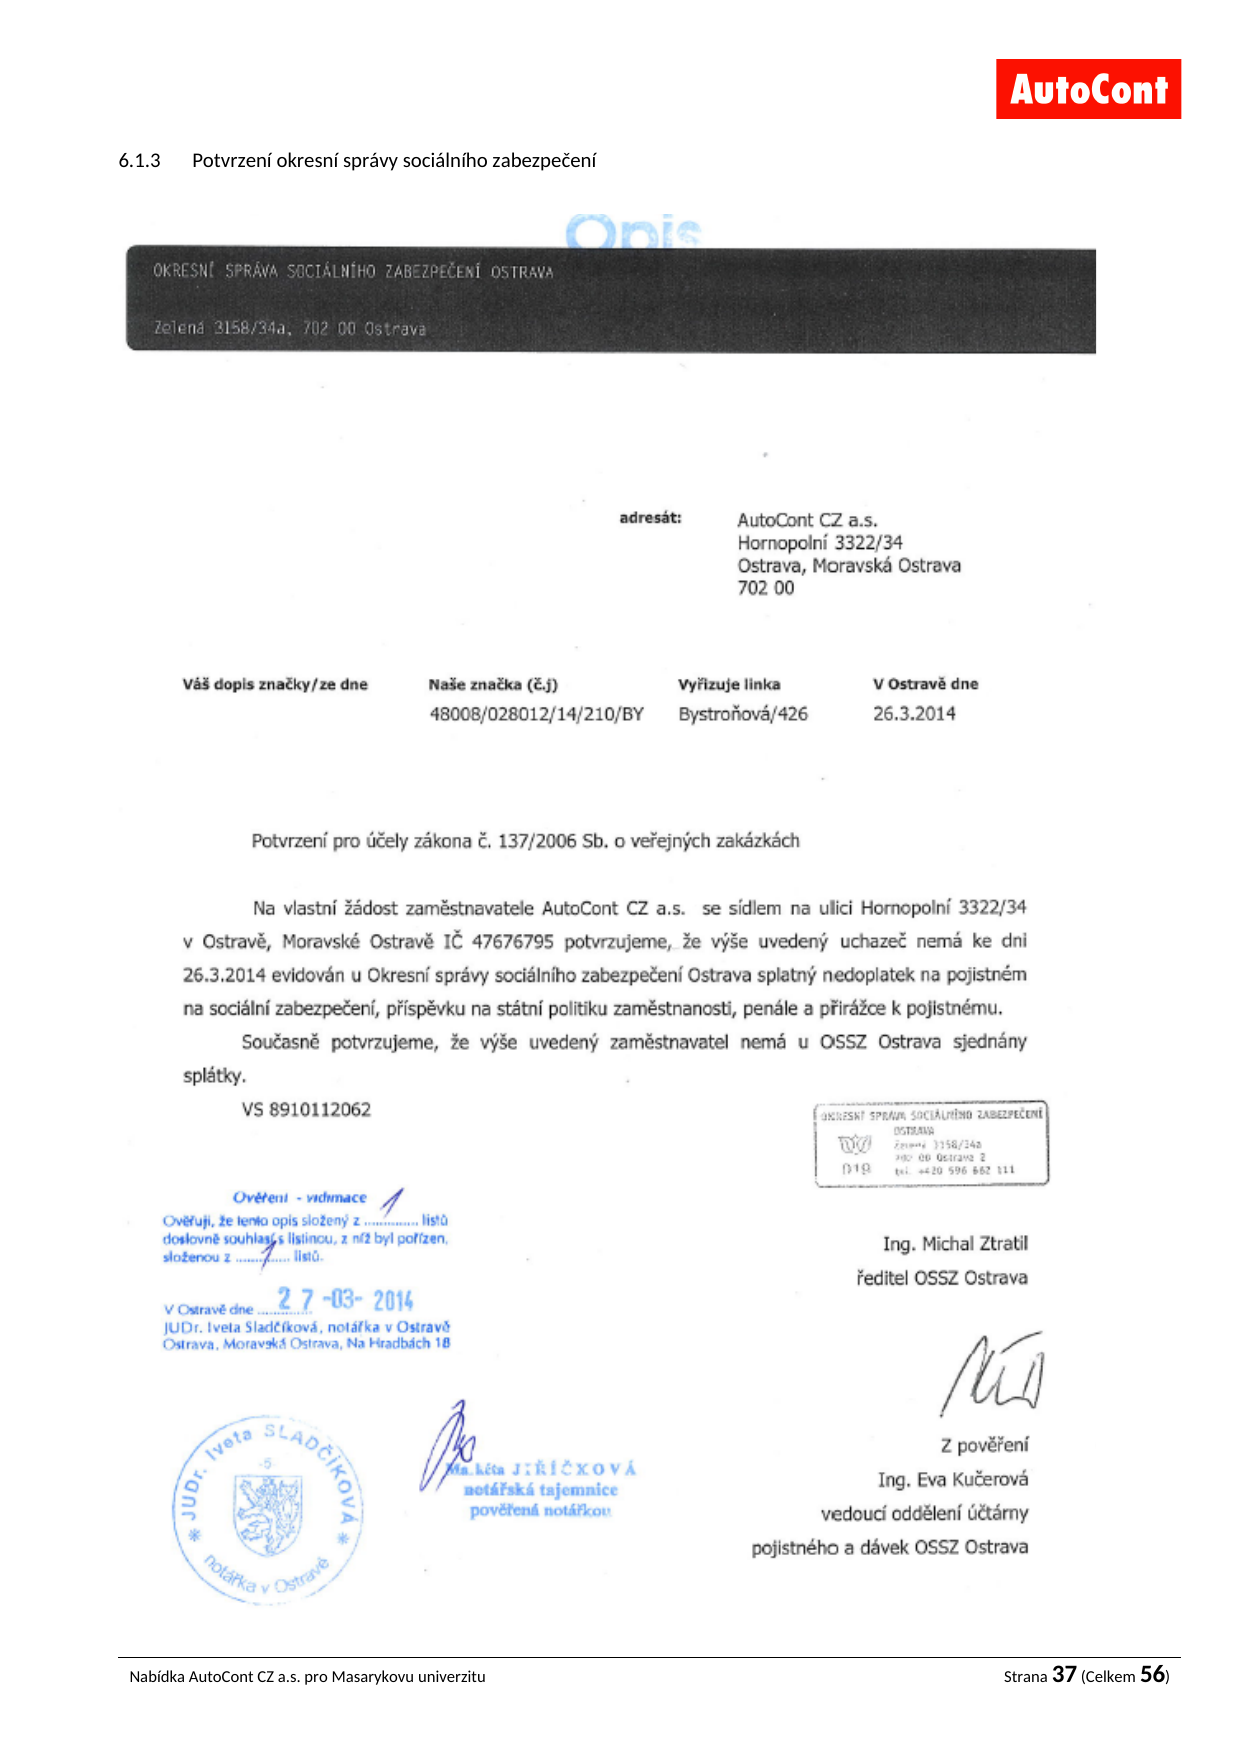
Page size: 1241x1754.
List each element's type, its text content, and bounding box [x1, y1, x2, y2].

subtitle Potvrzení okresní správy sociálního zabezpečení [118, 148, 1181, 173]
picture [996, 59, 1182, 119]
